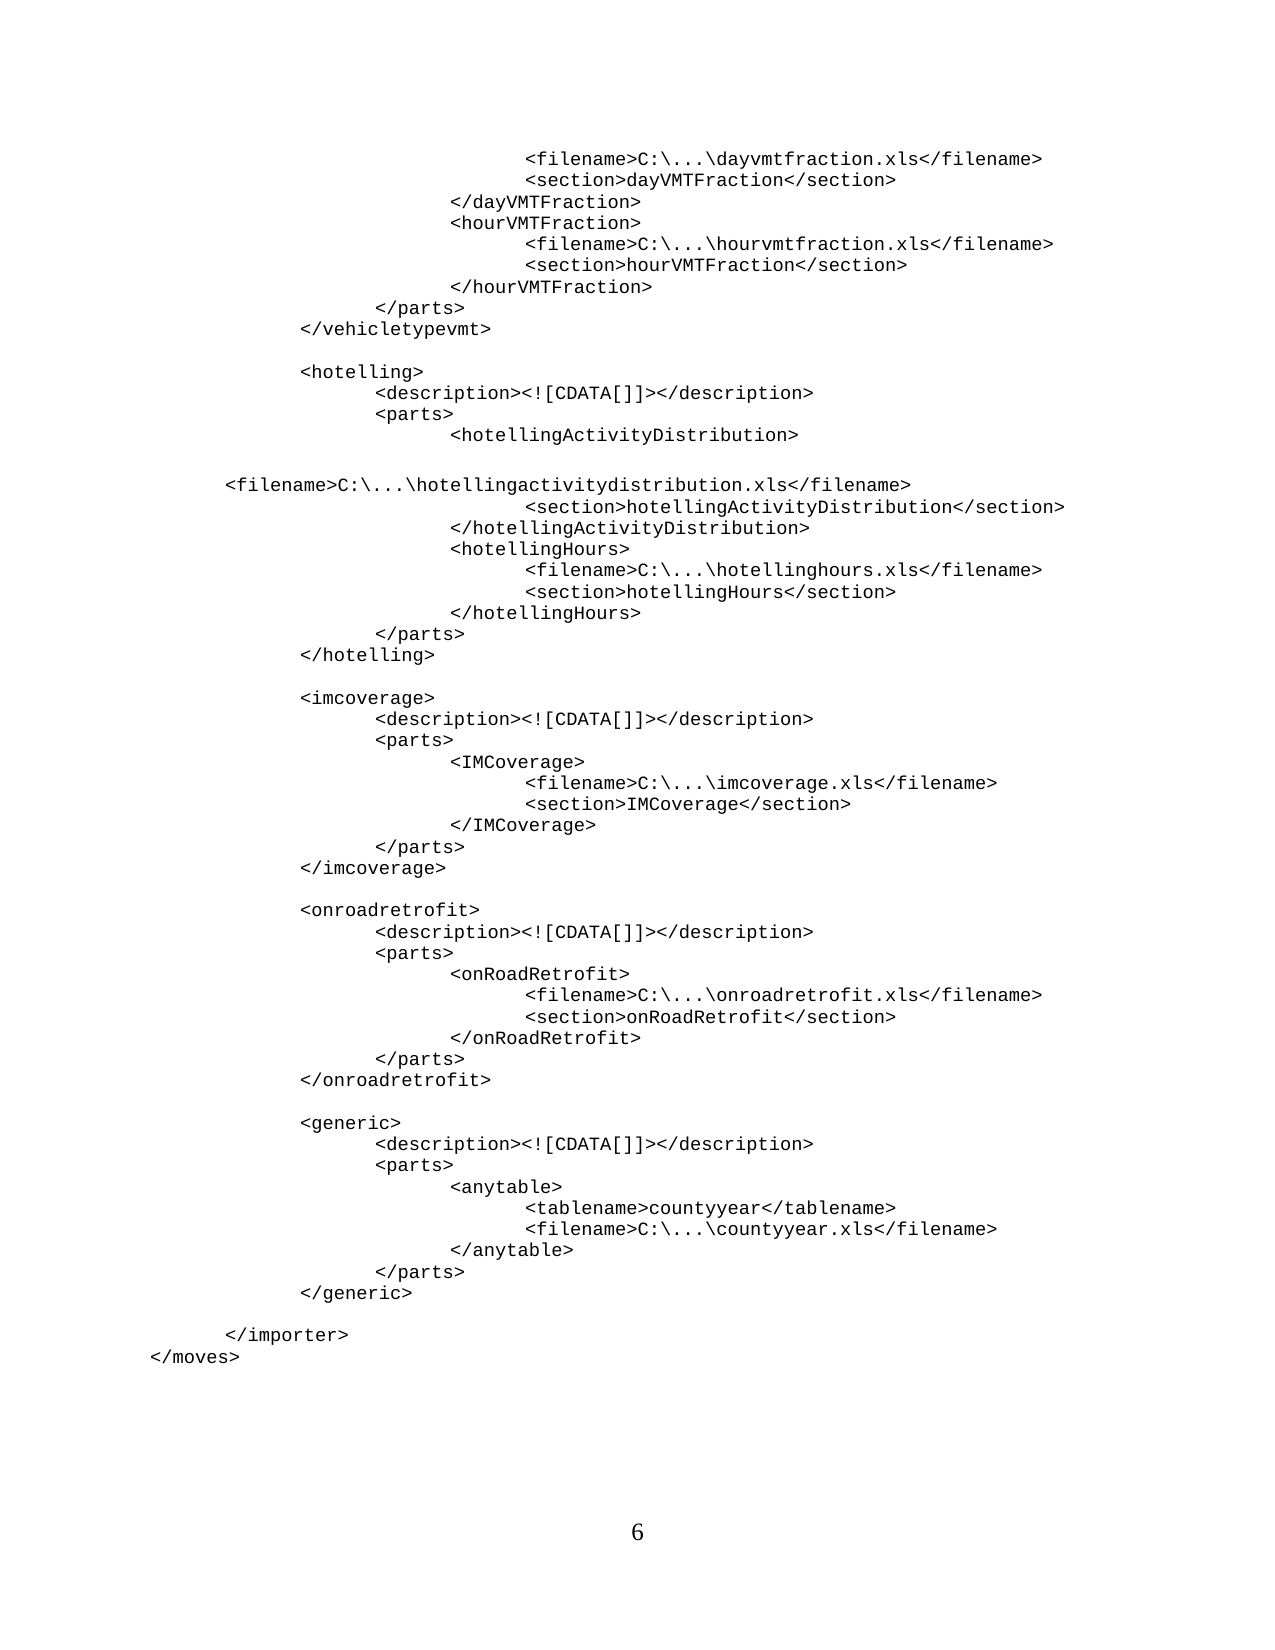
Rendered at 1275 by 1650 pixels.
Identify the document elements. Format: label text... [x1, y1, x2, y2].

text <onroadretrofit> [150, 901, 1125, 922]
text <parts> [150, 731, 1125, 752]
text <imcoverage> [150, 689, 1125, 710]
text </anytable> [150, 1241, 1125, 1262]
text <filename>C:\...\hotellingactivitydistribution.xls</filename> [150, 447, 1125, 497]
text <tablename>countyyear</tablename> [150, 1199, 1125, 1220]
text <generic> [150, 1114, 1125, 1135]
text <section>onRoadRetrofit</section> [150, 1007, 1125, 1029]
text </onRoadRetrofit> [150, 1029, 1125, 1050]
text <onRoadRetrofit> [150, 965, 1125, 986]
text </moves> [150, 1347, 1125, 1369]
text <section>dayVMTFraction</section> [150, 171, 1125, 192]
text </hotellingHours> [150, 604, 1125, 625]
text <parts> [150, 944, 1125, 965]
text </IMCoverage> [150, 816, 1125, 837]
text <hotelling> [150, 362, 1125, 384]
text </imcoverage> [150, 859, 1125, 880]
text <hotellingHours> [150, 540, 1125, 561]
text <filename>C:\...\hourvmtfraction.xls</filename> [150, 235, 1125, 256]
text </hotellingActivityDistribution> [150, 519, 1125, 540]
text </parts> [150, 837, 1125, 859]
text <description><![CDATA[]]></description> [150, 710, 1125, 731]
text <filename>C:\...\hotellinghours.xls</filename> [150, 561, 1125, 582]
text <IMCoverage> [150, 752, 1125, 774]
text <section>IMCoverage</section> [150, 795, 1125, 816]
text <description><![CDATA[]]></description> [150, 384, 1125, 405]
text <filename>C:\...\onroadretrofit.xls</filename> [150, 986, 1125, 1007]
text <parts> [150, 405, 1125, 426]
text </parts> [150, 625, 1125, 646]
text </importer> [150, 1326, 1125, 1347]
text </parts> [150, 1262, 1125, 1284]
text </generic> [150, 1284, 1125, 1305]
text <hotellingActivityDistribution> [150, 426, 1125, 447]
text </hourVMTFraction> [150, 277, 1125, 299]
text </parts> [150, 1050, 1125, 1071]
text <section>hourVMTFraction</section> [150, 256, 1125, 277]
text </vehicletypevmt> [150, 320, 1125, 341]
text <section>hotellingHours</section> [150, 582, 1125, 604]
text <parts> [150, 1156, 1125, 1177]
text <description><![CDATA[]]></description> [150, 922, 1125, 944]
text </parts> [150, 299, 1125, 320]
text </dayVMTFraction> [150, 192, 1125, 214]
text <anytable> [150, 1177, 1125, 1199]
text <description><![CDATA[]]></description> [150, 1135, 1125, 1156]
text </hotelling> [150, 646, 1125, 667]
text <filename>C:\...\countyyear.xls</filename> [150, 1220, 1125, 1241]
text <hourVMTFraction> [150, 214, 1125, 235]
text <filename>C:\...\imcoverage.xls</filename> [150, 774, 1125, 795]
text <section>hotellingActivityDistribution</section> [150, 497, 1125, 519]
text <filename>C:\...\dayvmtfraction.xls</filename> [150, 150, 1125, 171]
text </onroadretrofit> [150, 1071, 1125, 1092]
